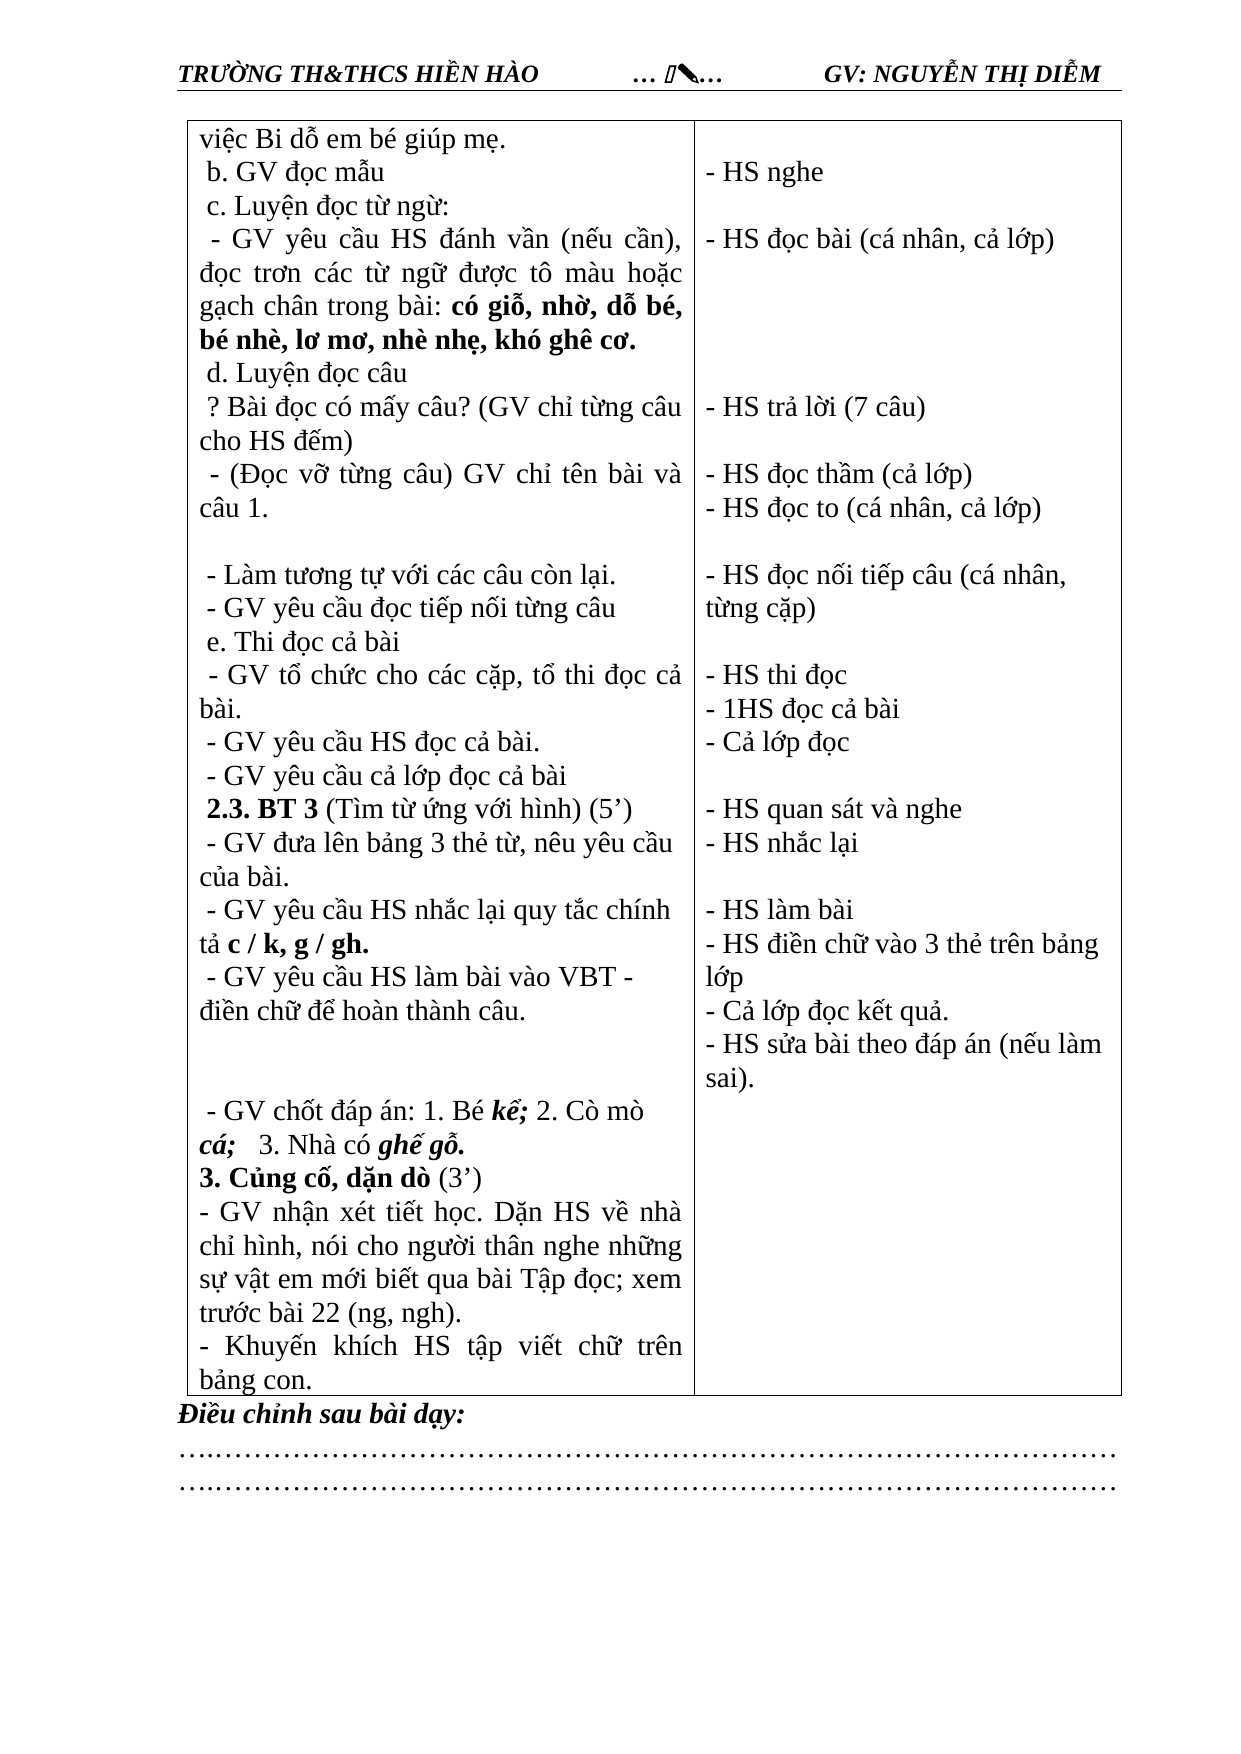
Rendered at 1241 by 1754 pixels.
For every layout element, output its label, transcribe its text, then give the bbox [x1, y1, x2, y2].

text ….………………………………………………………………………………… [177, 1430, 1122, 1463]
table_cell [695, 121, 1121, 1395]
text Điều chỉnh sau bài dạy: [177, 1396, 1122, 1430]
text ….………………………………………………………………………………… [177, 1463, 1122, 1497]
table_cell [188, 121, 694, 1395]
